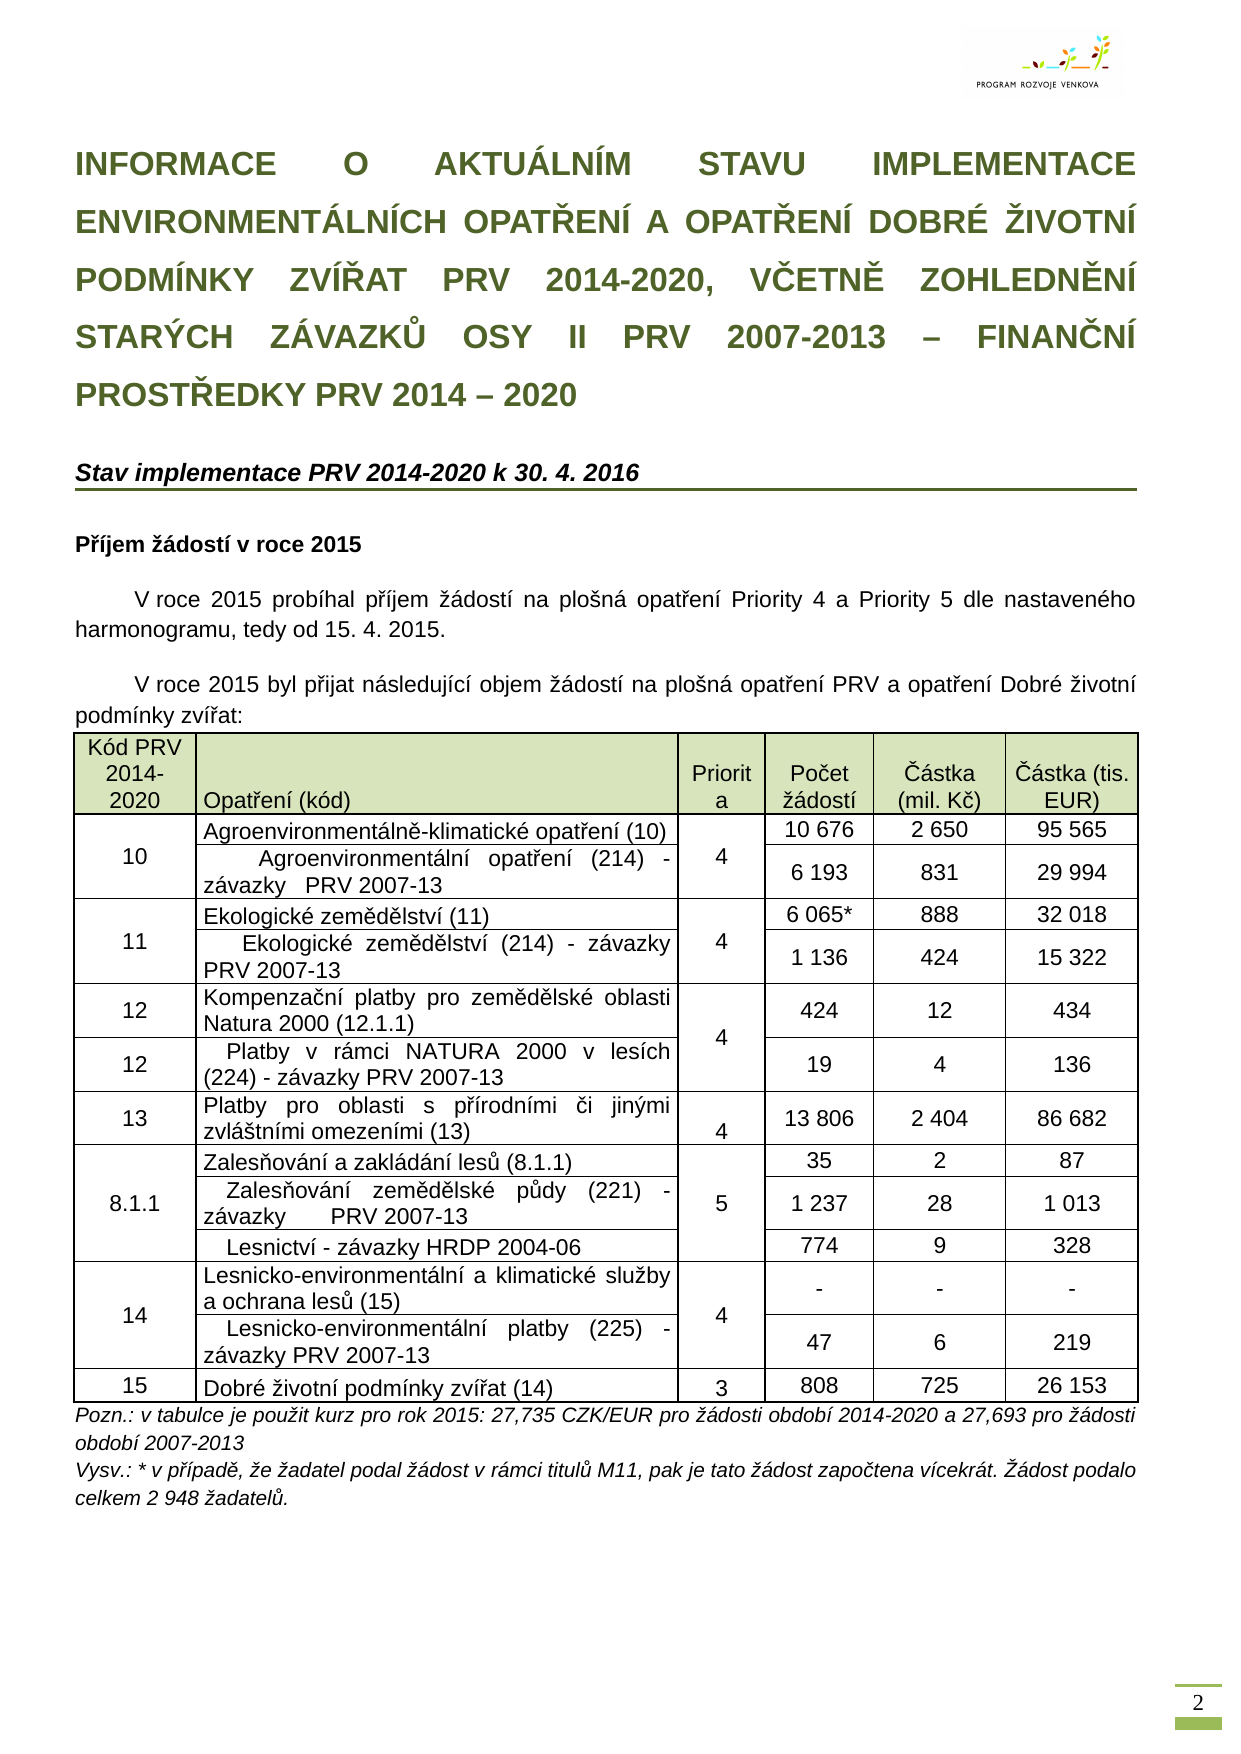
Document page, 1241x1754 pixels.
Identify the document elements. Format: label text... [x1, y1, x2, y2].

table_cell Zalesňování a zakládání lesů (8.1.1) [197, 1145, 677, 1176]
table_cell 11 [75, 899, 195, 983]
table_cell 6 [874, 1315, 1005, 1368]
table_cell 15 322 [1006, 930, 1137, 983]
table_cell 12 [75, 984, 195, 1037]
table_cell 6 065* [766, 899, 873, 929]
table_cell Zalesňování zemědělské půdy (221) - závazky PRV 2007-13 [197, 1177, 677, 1229]
text Vysv.: * v případě, že žadatel podal žádost v rámci titulů M11, pak je tato žádost započtena vícekrát. Žádost podalo celkem 2 948 žadatelů. [75, 1458, 1137, 1509]
picture [962, 26, 1125, 100]
table_header Priorita [679, 734, 764, 813]
table_cell 1 013 [1006, 1177, 1137, 1229]
table_header Opatření (kód) [197, 734, 677, 813]
table_cell 35 [766, 1145, 873, 1176]
table_cell 15 [75, 1369, 195, 1401]
table_header Počet žádostí [766, 734, 873, 813]
table_cell 808 [766, 1369, 873, 1401]
table_cell 1 237 [766, 1177, 873, 1229]
text Pozn.: v tabulce je použit kurz pro rok 2015: 27,735 CZK/EUR pro žádosti období 2014-2020 a 27,693 pro žádosti období 2007-2013 [75, 1403, 1137, 1454]
table_header Částka (mil. Kč) [874, 734, 1005, 813]
table_cell 3 [679, 1369, 764, 1401]
table_cell 2 [874, 1145, 1005, 1176]
table_cell 8.1.1 [75, 1145, 195, 1261]
text Příjem žádostí v roce 2015 [75, 531, 1137, 557]
table_cell 28 [874, 1177, 1005, 1229]
text V roce 2015 byl přijat následující objem žádostí na plošná opatření PRV a opatření Dobré životní podmínky zvířat: [75, 671, 1137, 728]
table_cell 888 [874, 899, 1005, 929]
table_cell - [874, 1262, 1005, 1314]
table_cell 2 650 [874, 815, 1005, 844]
table_cell 6 193 [766, 845, 873, 898]
table_cell Agroenvironmentální opatření (214) - závazky PRV 2007-13 [197, 845, 677, 898]
text V roce 2015 probíhal příjem žádostí na plošná opatření Priority 4 a Priority 5 dle nastaveného harmonogramu, tedy od 15. 4. 2015. [75, 586, 1137, 643]
table_cell 10 676 [766, 815, 873, 844]
table_cell 136 [1006, 1038, 1137, 1091]
table_cell 725 [874, 1369, 1005, 1401]
table_cell Lesnicko-environmentální a klimatické služby a ochrana lesů (15) [197, 1262, 677, 1314]
table_cell Ekologické zemědělství (11) [197, 899, 677, 929]
table_cell Platby v rámci NATURA 2000 v lesích (224) - závazky PRV 2007-13 [197, 1038, 677, 1091]
table_cell 4 [679, 984, 764, 1091]
text Informace o aktuálním stavu implementace environmentálních opatření a opatření dobré životní podmínky zvířat PRV 2014-2020, včetně zohlednění starých závazků osy II PRV 2007-2013 – finanční prostředky PRV 2014 – 2020 [75, 144, 1137, 413]
table_cell Agroenvironmentálně-klimatické opatření (10) [197, 815, 677, 844]
table_cell 47 [766, 1315, 873, 1368]
table_cell 434 [1006, 984, 1137, 1037]
table_cell 4 [679, 815, 764, 898]
table_cell 1 136 [766, 930, 873, 983]
table_cell 424 [874, 930, 1005, 983]
table_cell 13 806 [766, 1092, 873, 1144]
table_cell 13 [75, 1092, 195, 1144]
table_cell Dobré životní podmínky zvířat (14) [197, 1369, 677, 1401]
table_cell - [766, 1262, 873, 1314]
table_cell 4 [874, 1038, 1005, 1091]
table_cell 32 018 [1006, 899, 1137, 929]
table_cell 774 [766, 1230, 873, 1261]
table_header Částka (tis. EUR) [1006, 734, 1137, 813]
table_cell 5 [679, 1145, 764, 1261]
table_cell 4 [679, 1092, 764, 1144]
table_cell 2 404 [874, 1092, 1005, 1144]
table_cell 4 [679, 1262, 764, 1368]
table_cell 14 [75, 1262, 195, 1368]
text Stav implementace PRV 2014-2020 k 30. 4. 2016 [75, 457, 1137, 488]
table_cell 831 [874, 845, 1005, 898]
table_cell Platby pro oblasti s přírodními či jinými zvláštními omezeními (13) [197, 1092, 677, 1144]
table_cell 4 [679, 899, 764, 983]
table_cell Lesnictví - závazky HRDP 2004-06 [197, 1230, 677, 1261]
table_cell 328 [1006, 1230, 1137, 1261]
table_cell 9 [874, 1230, 1005, 1261]
table_cell 219 [1006, 1315, 1137, 1368]
table_cell 95 565 [1006, 815, 1137, 844]
table_cell - [1006, 1262, 1137, 1314]
table_cell 424 [766, 984, 873, 1037]
table_cell 12 [75, 1038, 195, 1091]
table_cell Kompenzační platby pro zemědělské oblasti Natura 2000 (12.1.1) [197, 984, 677, 1037]
table_cell 26 153 [1006, 1369, 1137, 1401]
table_cell Lesnicko-environmentální platby (225) - závazky PRV 2007-13 [197, 1315, 677, 1368]
table_cell 10 [75, 815, 195, 898]
table_cell 86 682 [1006, 1092, 1137, 1144]
table_cell Ekologické zemědělství (214) - závazky PRV 2007-13 [197, 930, 677, 983]
table_cell 87 [1006, 1145, 1137, 1176]
table_cell 19 [766, 1038, 873, 1091]
table_cell 12 [874, 984, 1005, 1037]
table_header Kód PRV 2014-2020 [75, 734, 195, 813]
table_cell 29 994 [1006, 845, 1137, 898]
